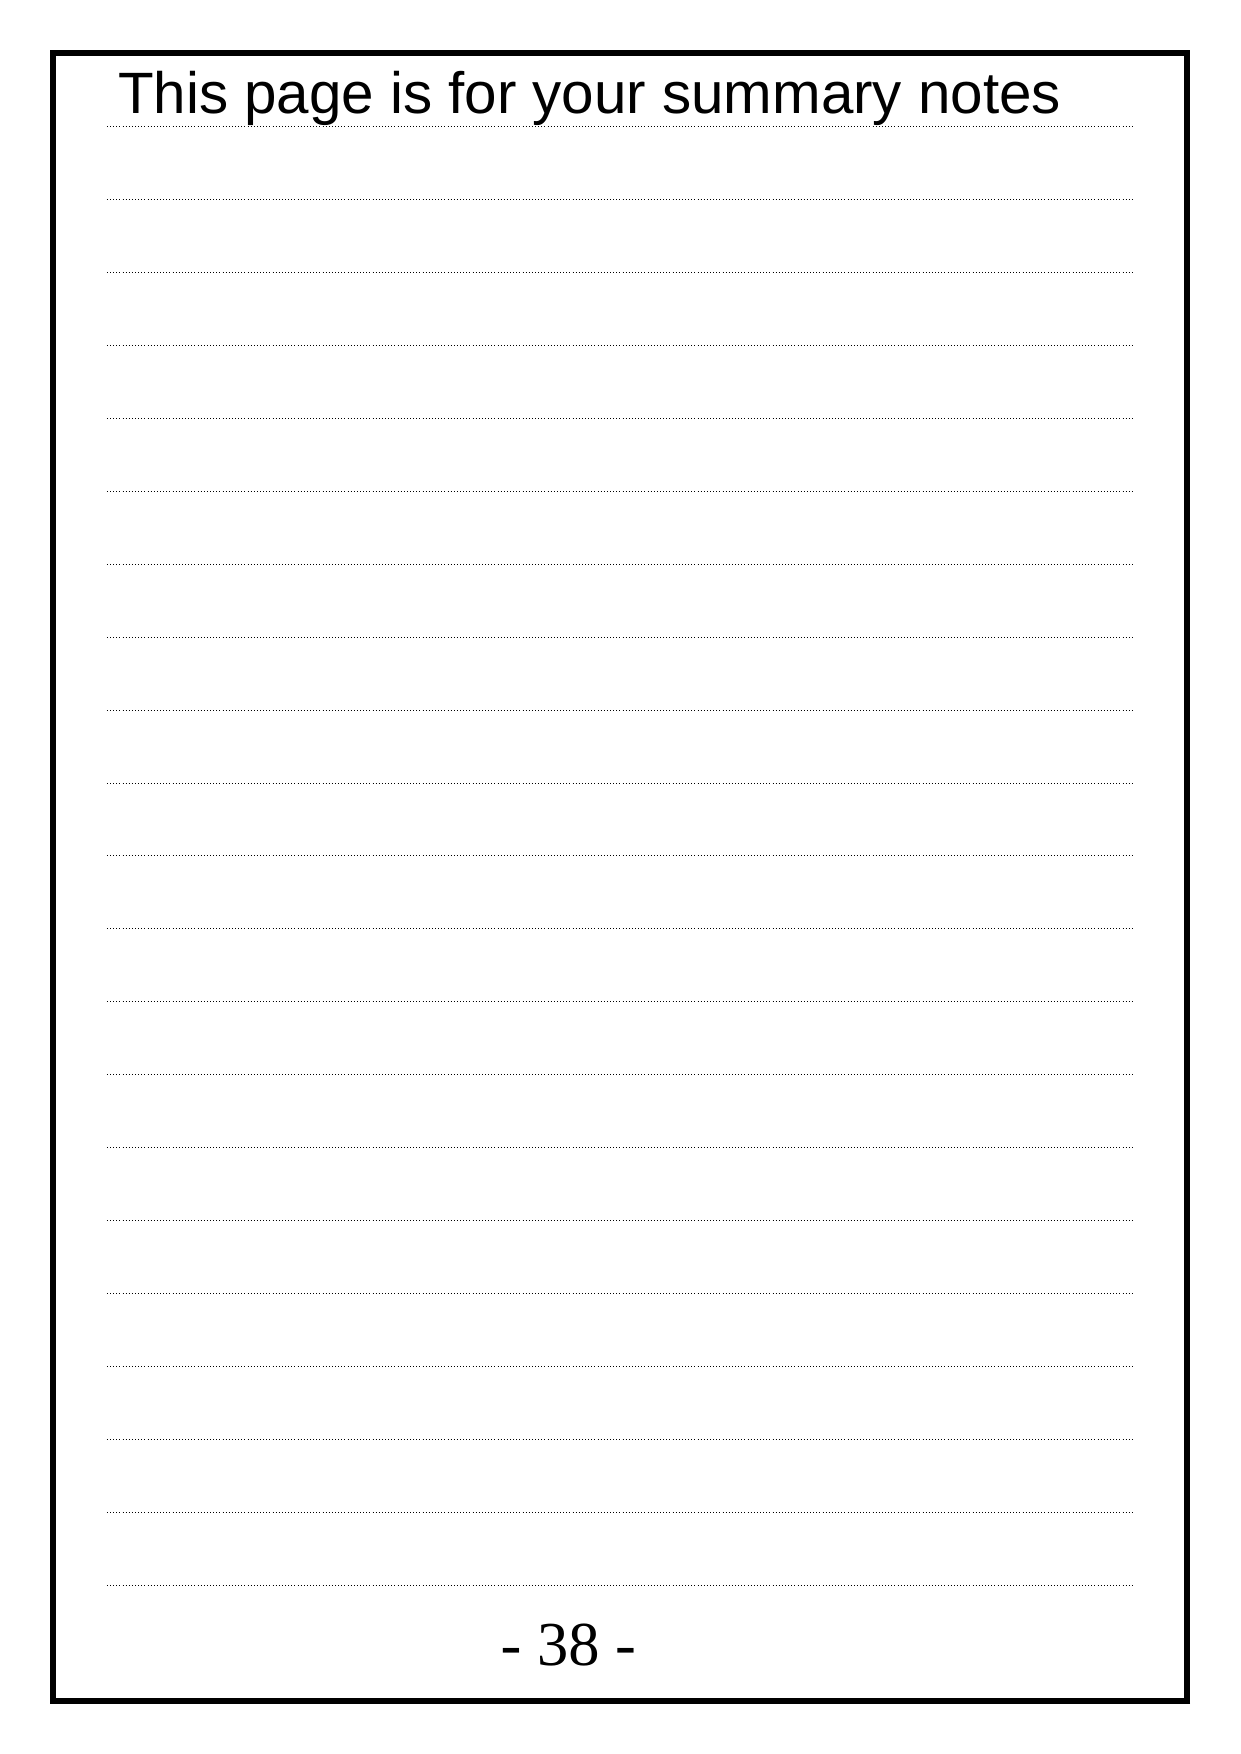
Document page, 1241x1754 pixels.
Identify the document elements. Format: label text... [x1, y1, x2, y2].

table_cell [107, 491, 1133, 564]
table_cell [107, 1366, 1133, 1439]
table_cell [107, 345, 1133, 418]
table_cell [107, 1512, 1133, 1584]
table_cell [107, 783, 1133, 855]
table_cell [107, 1147, 1133, 1220]
table_cell [107, 637, 1133, 709]
table_cell [107, 418, 1133, 491]
table_cell [107, 710, 1133, 782]
table_cell [107, 928, 1133, 1001]
table_cell [107, 1074, 1133, 1147]
table_cell [107, 1220, 1133, 1293]
table_cell [107, 272, 1133, 345]
list This page is for your summary notes [118, 59, 1123, 126]
table_cell [107, 1439, 1133, 1512]
table_cell [107, 564, 1133, 637]
table_cell [107, 1293, 1133, 1366]
table_header [107, 126, 1133, 199]
table_cell [107, 199, 1133, 272]
table_cell [107, 855, 1133, 928]
table_cell [107, 1001, 1133, 1074]
